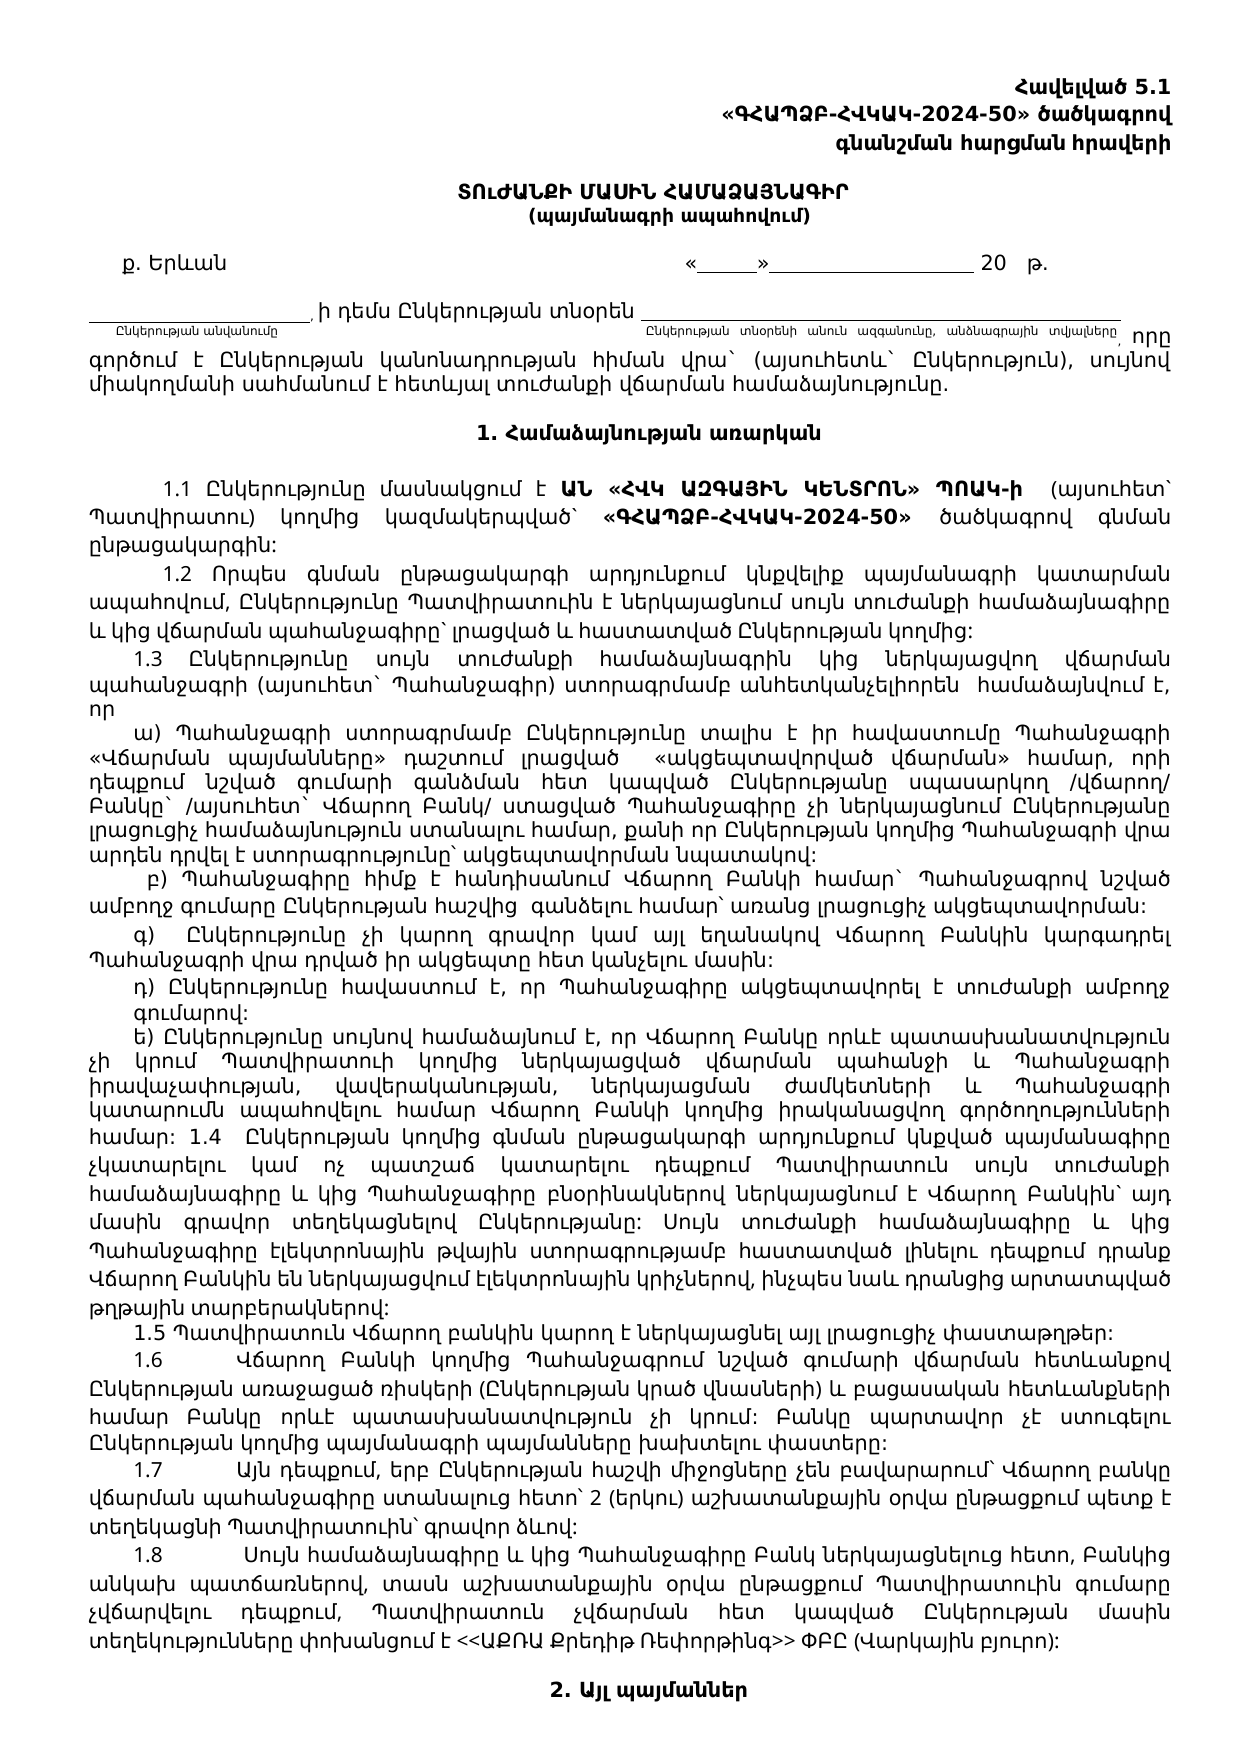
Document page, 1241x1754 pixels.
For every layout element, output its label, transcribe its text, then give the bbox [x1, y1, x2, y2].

text ա) Պահանջագրի ստորագրմամբ Ընկերությունը տալիս է իր հավաստումը Պահանջագրի «Վճարման պայմանները» դաշտում լրացված «ակցեպտավորված վճարման» համար, որի դեպքում նշված գումարի գանձման հետ կապված Ընկերությանը սպասարկող /վճարող/ Բանկը` /այսուհետ` Վճարող Բանկ/ ստացված Պահանջագիրը չի ներկայացնում Ընկերությանը լրացուցիչ համաձայնություն ստանալու համար, քանի որ Ընկերության կողմից Պահանջագրի վրա արդեն դրվել է ստորագրությունը՝ ակցեպտավորման նպատակով: [89, 721, 1171, 867]
list Վճարող Բանկի կողմից Պահանջագրում նշված գումարի վճարման հետևանքով Ընկերության առաջացած ռիսկերի (Ընկերության կրած վնասների) և բացասական հետևանքների համար Բանկը որևէ պատասխանատվություն չի կրում: Բանկը պարտավոր չէ ստուգելու Ընկերության կողմից պայմանագրի պայմանները խախտելու փաստերը: [89, 1346, 1171, 1455]
text ՏՈւԺԱՆՔԻ ՄԱՍԻՆ ՀԱՄԱՁԱՅՆԱԳԻՐ [89, 180, 1171, 205]
text 1.2 Որպես գնման ընթացակարգի արդյունքում կնքվելիք պայմանագրի կատարման ապահովում, Ընկերությունը Պատվիրատուին է ներկայացնում սույն տուժանքի համաձայնագիրը և կից վճարման պահանջագիրը` լրացված և հաստատված Ընկերության կողմից: [89, 559, 1171, 644]
text բ) Պահանջագիրը հիմք է հանդիսանում Վճարող Բանկի համար` Պահանջագրով նշված ամբողջ գումարը Ընկերության հաշվից գանձելու համար՝ առանց լրացուցիչ ակցեպտավորման: [89, 867, 1171, 920]
text 1.1 Ընկերությունը մասնակցում է ԱՆ «ՀՎԿ ԱԶԳԱՅԻՆ ԿԵՆՏՐՈՆ» ՊՈԱԿ-ի (այսուհետ` Պատվիրատու) կողմից կազմակերպված` «ԳՀԱՊՁԲ-ՀՎԿԱԿ-2024-50» ծածկագրով գնման ընթացակարգին: [89, 474, 1171, 559]
text դ) Ընկերությունը հավաստում է, որ Պահանջագիրը ակցեպտավորել է տուժանքի ամբողջ գումարով: [133, 972, 1171, 1025]
text Ընկերության անվանումը Ընկերության տնօրենի անուն ազգանունը, անձնագրային տվյալները, որը գործում է Ընկերության կանոնադրության հիման վրա` (այսուհետև` Ընկերություն), սույնով միակողմանի սահմանում է հետևյալ տուժանքի վճարման համաձայնությունը. [89, 324, 1171, 396]
text «ԳՀԱՊՁԲ-ՀՎԿԱԿ-2024-50» ծածկագրով [89, 99, 1171, 128]
text (պայմանագրի ապահովում) [89, 205, 1171, 227]
text , ի դեմս Ընկերության տնօրեն [89, 299, 1171, 324]
text Հավելված 5.1 [89, 75, 1171, 99]
list Այն դեպքում, երբ Ընկերության հաշվի միջոցները չեն բավարարում՝ Վճարող բանկը վճարման պահանջագիրը ստանալուց հետո՝ 2 (երկու) աշխատանքային օրվա ընթացքում պետք է տեղեկացնի Պատվիրատուին՝ գրավոր ձևով: [89, 1455, 1171, 1540]
list Սույն համաձայնագիրը և կից Պահանջագիրը Բանկ ներկայացնելուց հետո, Բանկից անկախ պատճառներով, տասն աշխատանքային օրվա ընթացքում Պատվիրատուին գումարը չվճարվելու դեպքում, Պատվիրատուն չվճարման հետ կապված Ընկերության մասին տեղեկությունները փոխանցում է <<ԱՔՌԱ Քրեդիթ Ռեփորթինգ>> ՓԲԸ (Վարկային բյուրո): [89, 1540, 1171, 1654]
text 1.5 Պատվիրատուն Վճարող բանկին կարող է ներկայացնել այլ լրացուցիչ փաստաթղթեր: [133, 1321, 1171, 1346]
text ե) Ընկերությունը սույնով համաձայնում է, որ Վճարող Բանկը որևէ պատասխանատվություն չի կրում Պատվիրատուի կողմից ներկայացված վճարման պահանջի և Պահանջագրի իրավաչափության, վավերականության, ներկայացման ժամկետների և Պահանջագրի կատարումն ապահովելու համար Վճարող Բանկի կողմից իրականացվող գործողությունների համար: 1.4 Ընկերության կողմից գնման ընթացակարգի արդյունքում կնքված պայմանագիրը չկատարելու կամ ոչ պատշաճ կատարելու դեպքում Պատվիրատուն սույն տուժանքի համաձայնագիրը և կից Պահանջագիրը բնօրինակներով ներկայացնում է Վճարող Բանկին` այդ մասին գրավոր տեղեկացնելով Ընկերությանը: Սույն տուժանքի համաձայնագիրը և կից Պահանջագիրը էլեկտրոնային թվային ստորագրությամբ հաստատված լինելու դեպքում դրանք Վճարող Բանկին են ներկայացվում էլեկտրոնային կրիչներով, ինչպես նաև դրանցից արտատպված թղթային տարբերակներով: [89, 1025, 1171, 1321]
text գնանշման հարցման հրավերի [89, 128, 1171, 156]
text 2. Այլ պայմաններ [126, 1678, 1171, 1703]
text գ) Ընկերությունը չի կարող գրավոր կամ այլ եղանակով Վճարող Բանկին կարգադրել Պահանջագրի վրա դրված իր ակցեպտը հետ կանչելու մասին: [89, 920, 1171, 972]
text 1. Համաձայնության առարկան [126, 421, 1171, 445]
text 1.3 Ընկերությունը սույն տուժանքի համաձայնագրին կից ներկայացվող վճարման պահանջագրի (այսուհետ` Պահանջագիր) ստորագրմամբ անհետկանչելիորեն համաձայնվում է, որ [89, 644, 1171, 721]
text ք. Երևան « » 20 թ. [89, 251, 1171, 275]
